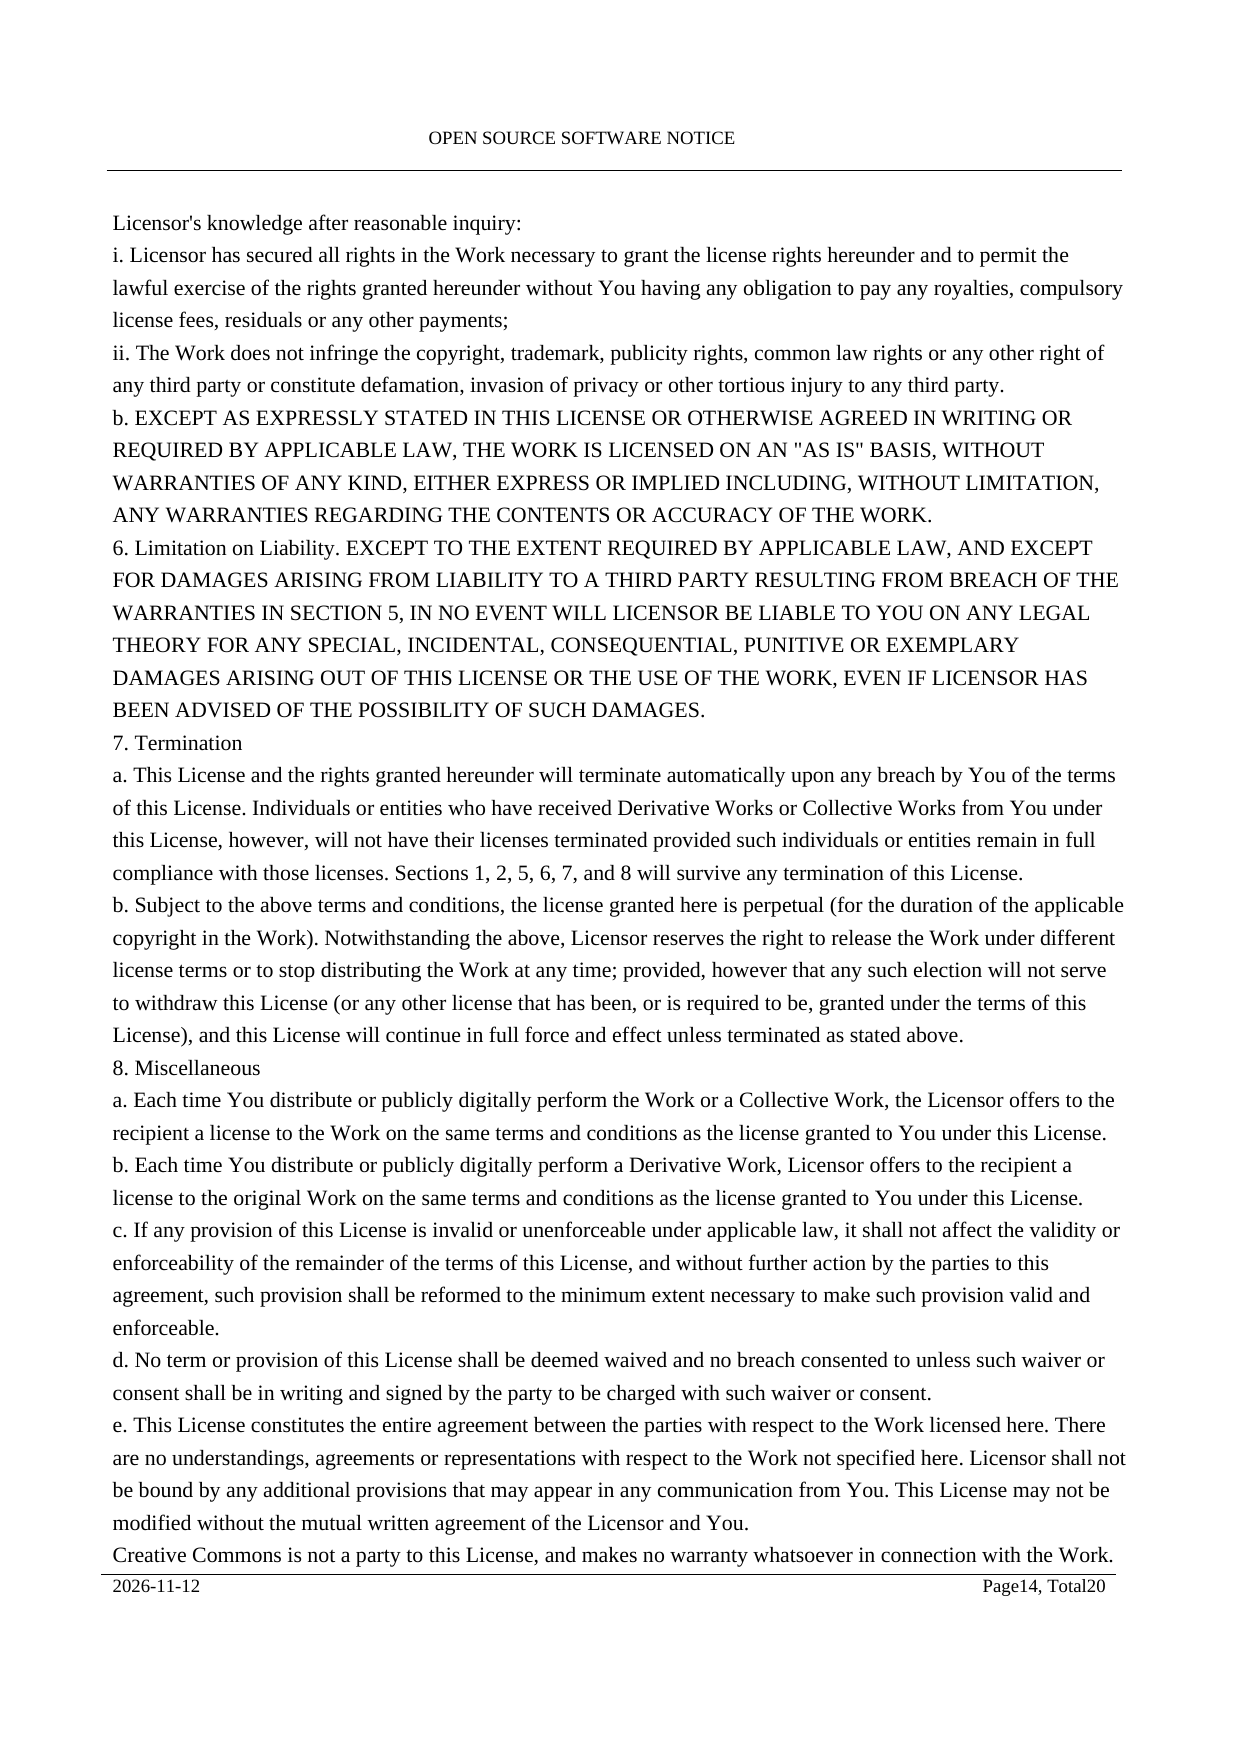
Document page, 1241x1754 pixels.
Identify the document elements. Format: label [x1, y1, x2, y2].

text [112, 206, 1128, 1571]
